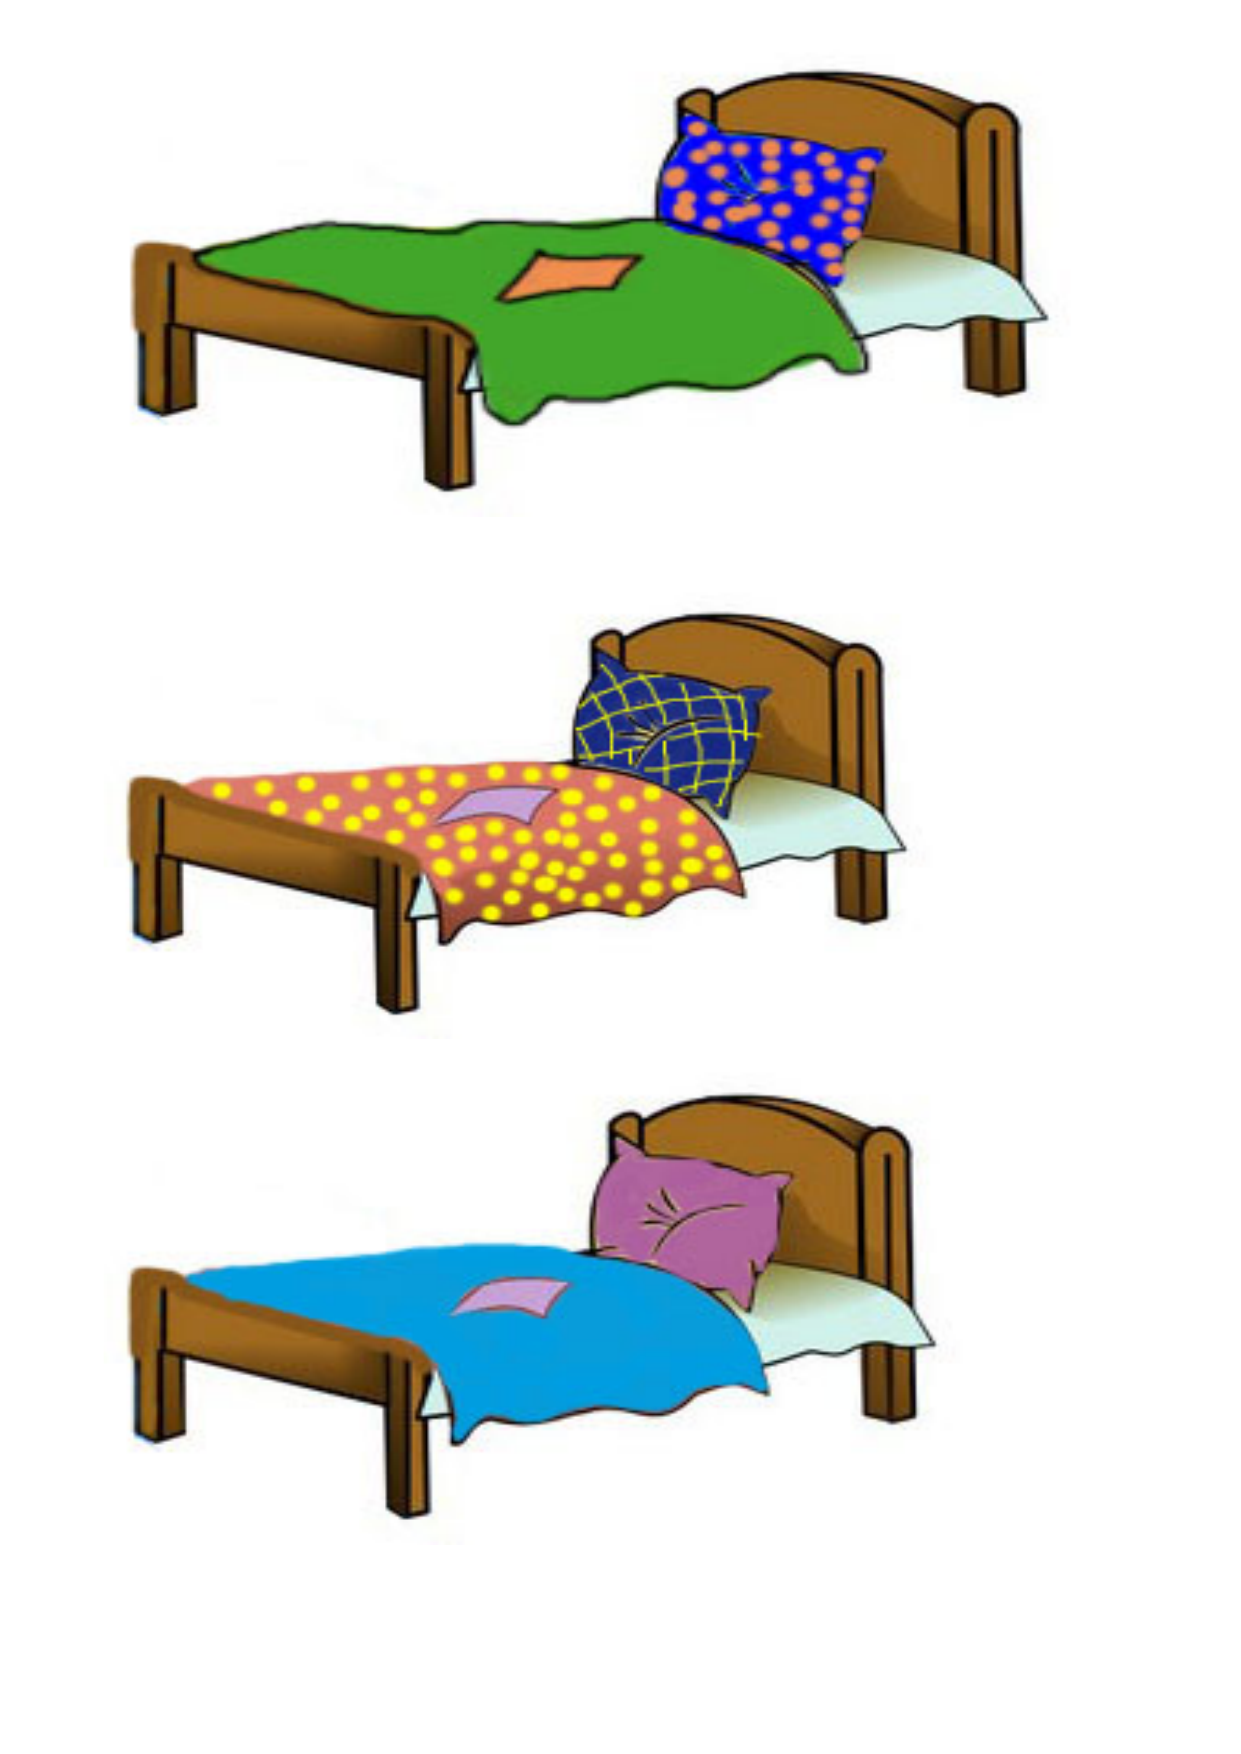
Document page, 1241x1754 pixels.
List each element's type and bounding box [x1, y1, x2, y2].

picture [103, 1052, 985, 1545]
picture [103, 29, 1104, 517]
picture [103, 573, 954, 1039]
